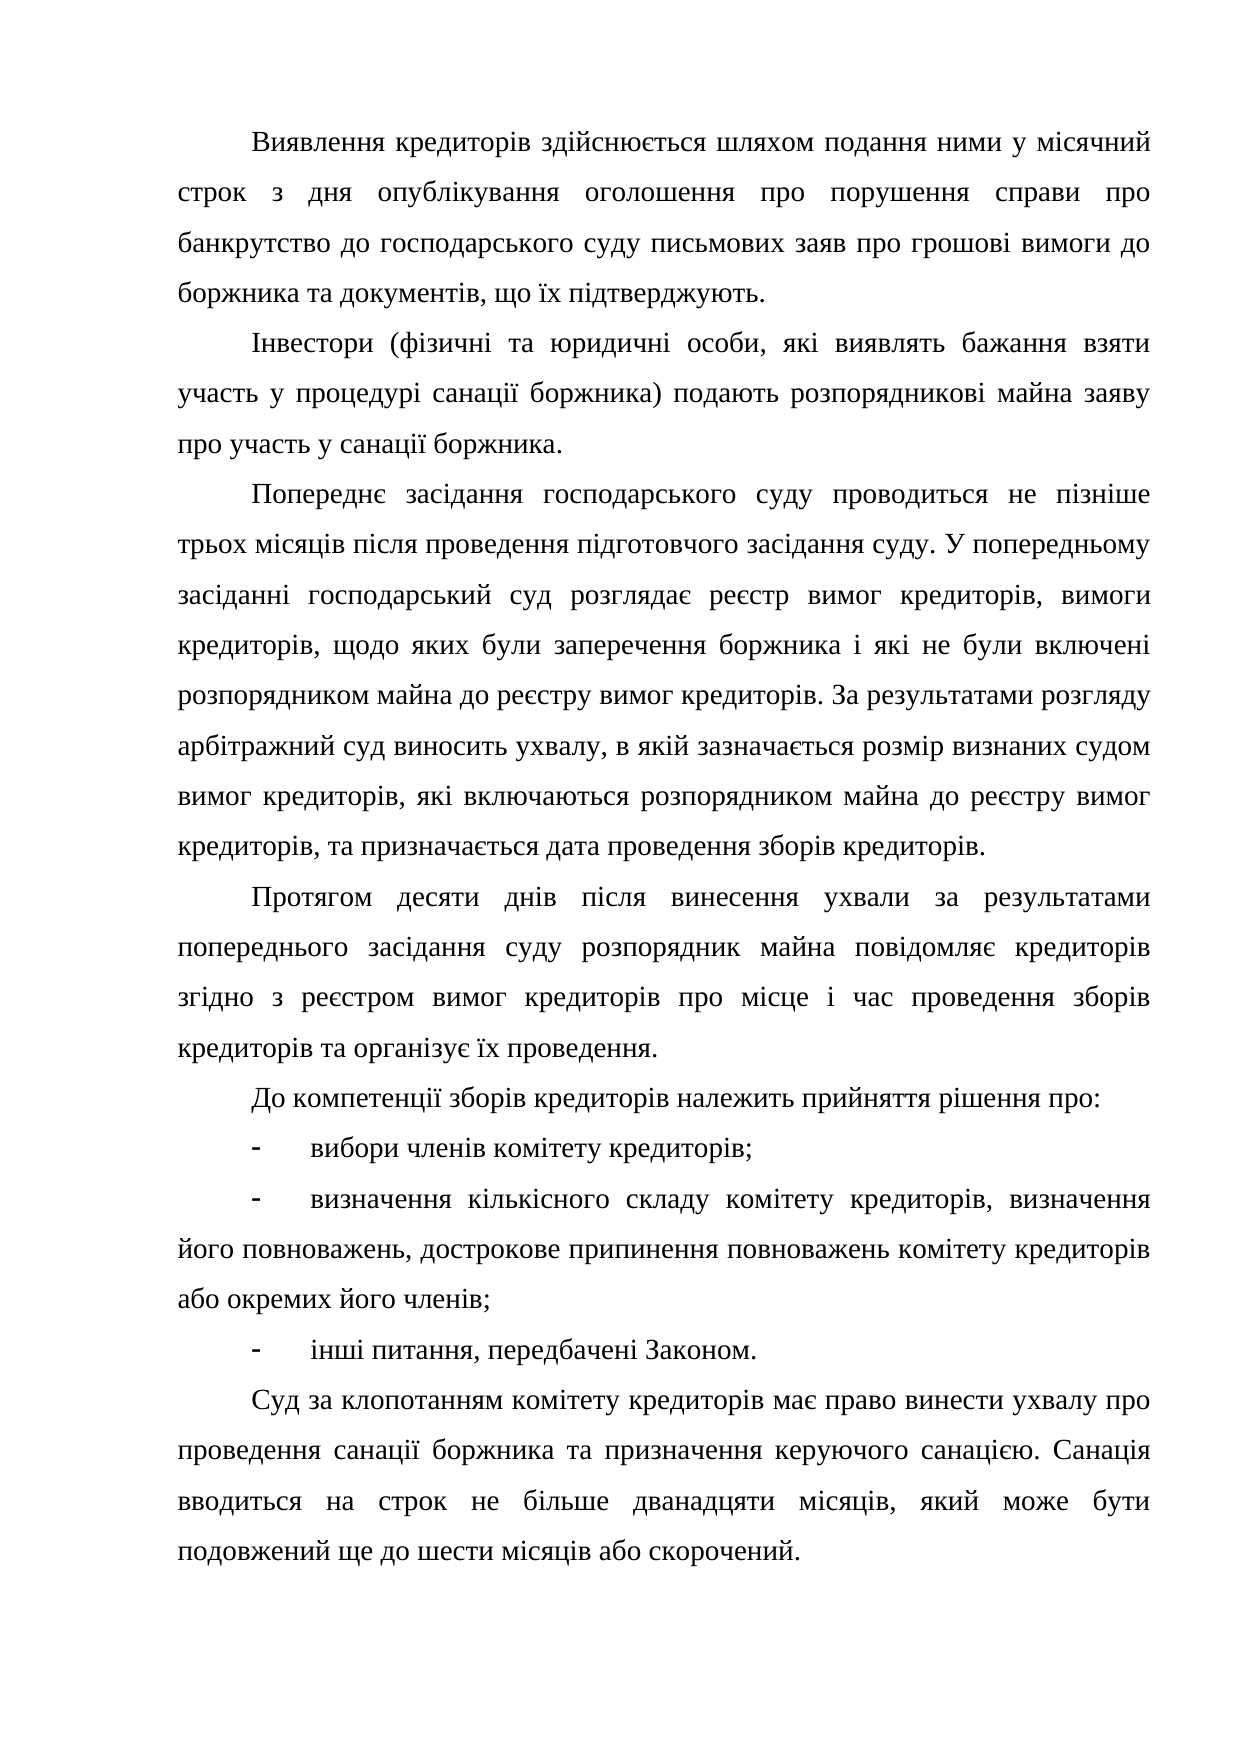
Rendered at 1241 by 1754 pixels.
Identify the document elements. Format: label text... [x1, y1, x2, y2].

list вибори членів комітету кредиторів; [177, 1130, 1152, 1164]
text Суд за клопотанням комітету кредиторів має право винести ухвалу про проведення санації боржника та призначення керуючого санацією. Санація вводиться на строк не більше дванадцяти місяців, який може бути подовжений ще до шести місяців або скорочений. [177, 1382, 1152, 1567]
text Інвестори (фізичні та юридичні особи, які виявлять бажання взяти участь у процедурі санації боржника) подають розпорядникові майна заяву про участь у санації боржника. [177, 325, 1152, 459]
list визначення кількісного складу комітету кредиторів, визначення його повноважень, дострокове припинення повноважень комітету кредиторів або окремих його членів; [177, 1181, 1152, 1315]
text Виявлення кредиторів здійснюється шляхом подання ними у місячний строк з дня опублікування оголошення про порушення справи про банкрутство до господарського суду письмових заяв про грошові вимоги до боржника та документів, що їх підтверджують. [177, 124, 1152, 308]
text Попереднє засідання господарського суду проводиться не пізніше трьох місяців після проведення підготовчого засідання суду. У попередньому засіданні господарський суд розглядає реєстр вимог кредиторів, вимоги кредиторів, щодо яких були заперечення боржника і які не були включені розпорядником майна до реєстру вимог кредиторів. За результатами розгляду арбітражний суд виносить ухвалу, в якій зазначається розмір визнаних судом вимог кредиторів, які включаються розпорядником майна до реєстру вимог кредиторів, та призначається дата проведення зборів кредиторів. [177, 476, 1152, 862]
list інші питання, передбачені Законом. [177, 1332, 1152, 1365]
text До компетенції зборів кредиторів належить прийняття рішення про: [177, 1080, 1152, 1113]
text Протягом десяти днів після винесення ухвали за результатами попереднього засідання суду розпорядник майна повідомляє кредиторів згідно з реєстром вимог кредиторів про місце і час проведення зборів кредиторів та організує їх проведення. [177, 879, 1152, 1063]
